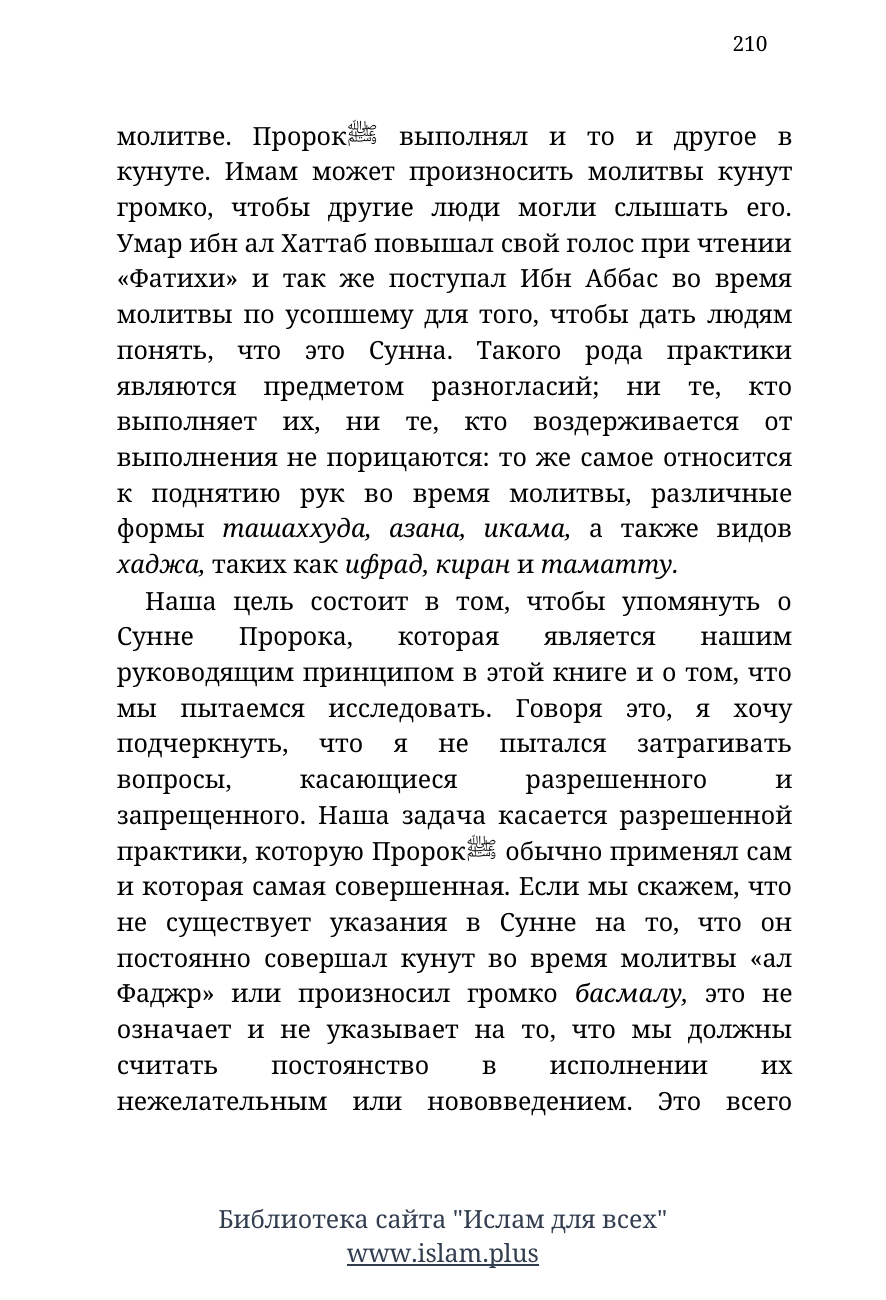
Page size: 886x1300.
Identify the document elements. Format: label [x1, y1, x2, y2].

text [117, 118, 793, 581]
text [117, 583, 793, 1117]
